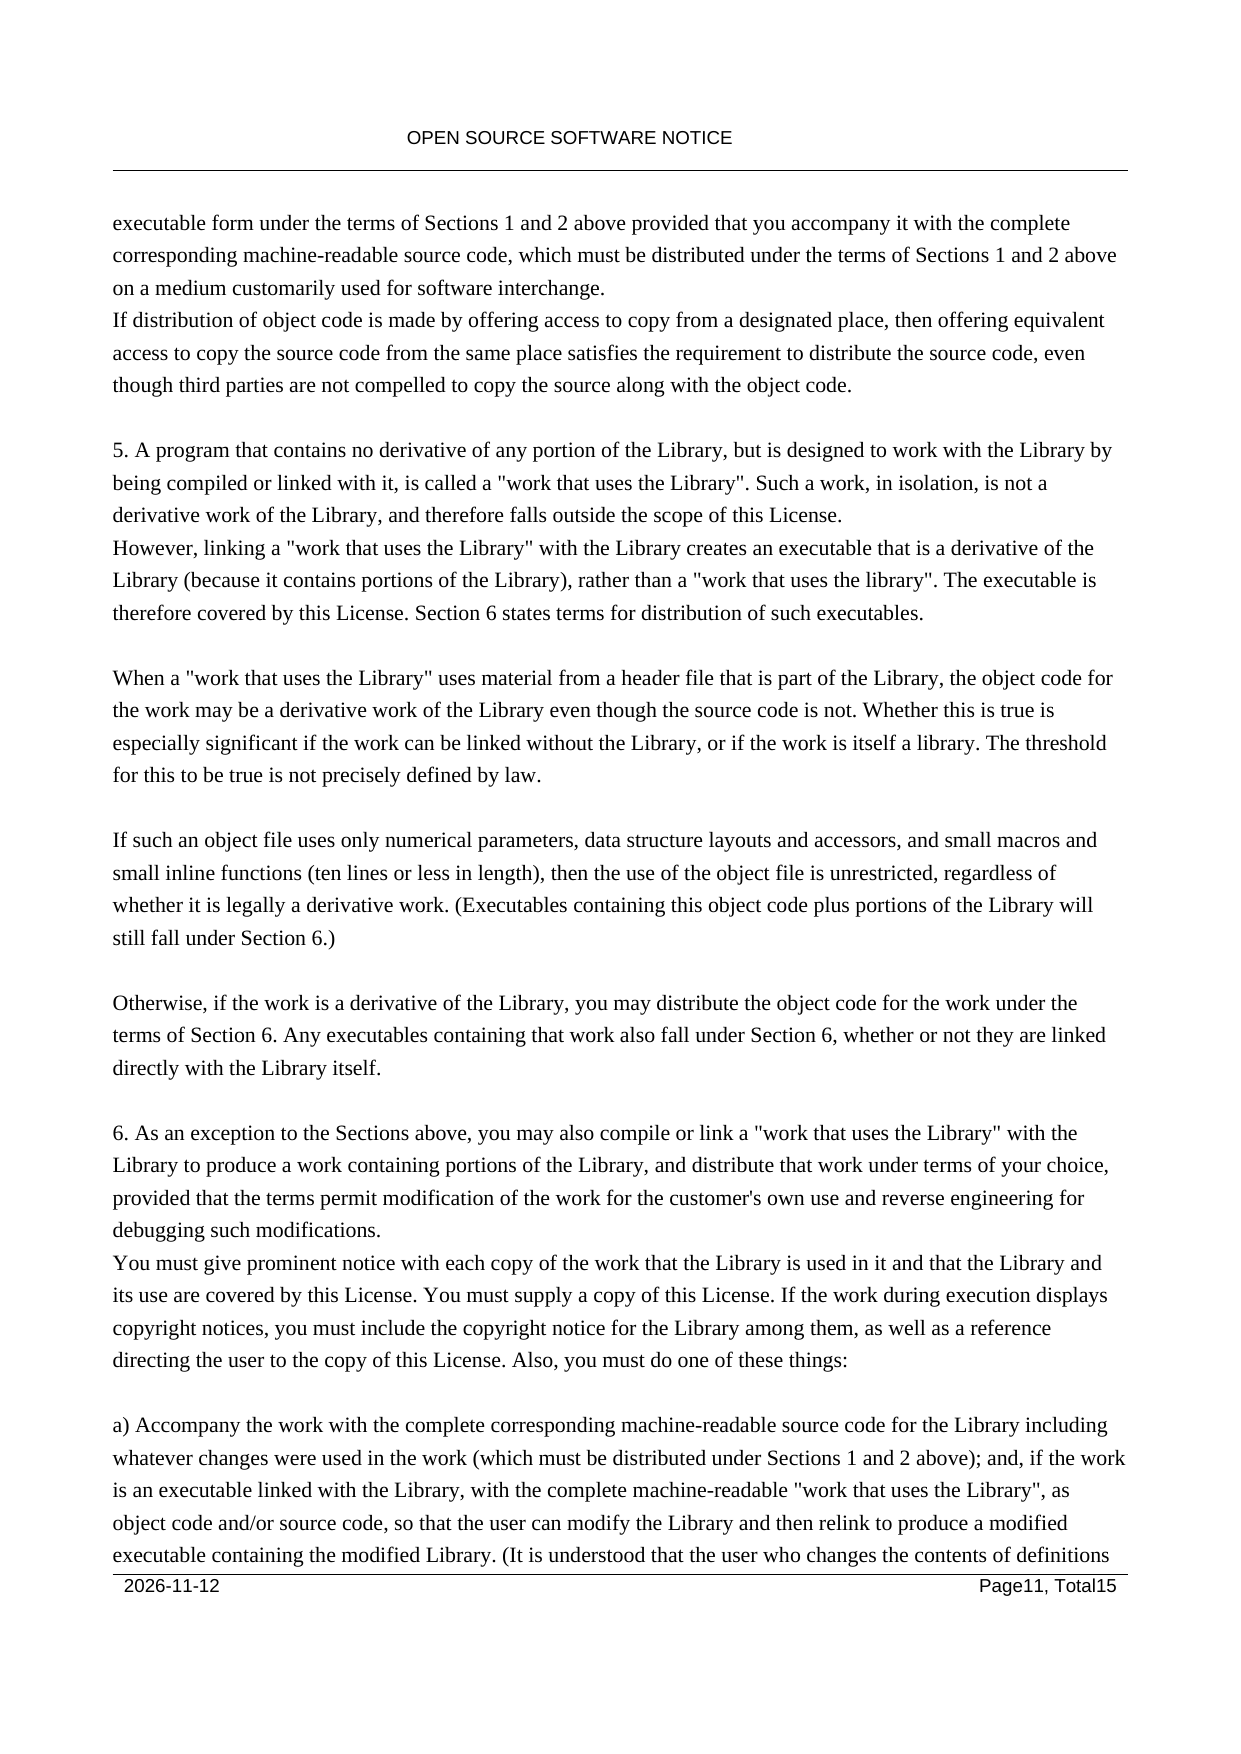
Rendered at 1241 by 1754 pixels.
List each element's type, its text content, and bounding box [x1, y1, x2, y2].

text You must give prominent notice with each copy of the work that the Library is used in it and that the Library and its use are covered by this License. You must supply a copy of this License. If the work during execution displays copyright notices, you must include the copyright notice for the Library among them, as well as a reference directing the user to the copy of this License. Also, you must do one of these things: [112, 1246, 1128, 1376]
text If distribution of object code is made by offering access to copy from a designated place, then offering equivalent access to copy the source code from the same place satisfies the requirement to distribute the source code, even though third parties are not compelled to copy the source along with the object code. [112, 304, 1128, 401]
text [112, 206, 1128, 304]
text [112, 1409, 1128, 1571]
text 6. As an exception to the Sections above, you may also compile or link a "work that uses the Library" with the Library to produce a work containing portions of the Library, and distribute that work under terms of your choice, provided that the terms permit modification of the work for the customer's own use and reverse engineering for debugging such modifications. [112, 1116, 1128, 1246]
text If such an object file uses only numerical parameters, data structure layouts and accessors, and small macros and small inline functions (ten lines or less in length), then the use of the object file is unrestricted, regardless of whether it is legally a derivative work. (Executables containing this object code plus portions of the Library will still fall under Section 6.) [112, 824, 1128, 954]
text When a "work that uses the Library" uses material from a header file that is part of the Library, the object code for the work may be a derivative work of the Library even though the source code is not. Whether this is true is especially significant if the work can be linked without the Library, or if the work is itself a library. The threshold for this to be true is not precisely defined by law. [112, 661, 1128, 791]
text However, linking a "work that uses the Library" with the Library creates an executable that is a derivative of the Library (because it contains portions of the Library), rather than a "work that uses the library". The executable is therefore covered by this License. Section 6 states terms for distribution of such executables. [112, 531, 1128, 629]
text 5. A program that contains no derivative of any portion of the Library, but is designed to work with the Library by being compiled or linked with it, is called a "work that uses the Library". Such a work, in isolation, is not a derivative work of the Library, and therefore falls outside the scope of this License. [112, 434, 1128, 531]
text Otherwise, if the work is a derivative of the Library, you may distribute the object code for the work under the terms of Section 6. Any executables containing that work also fall under Section 6, whether or not they are linked directly with the Library itself. [112, 986, 1128, 1084]
